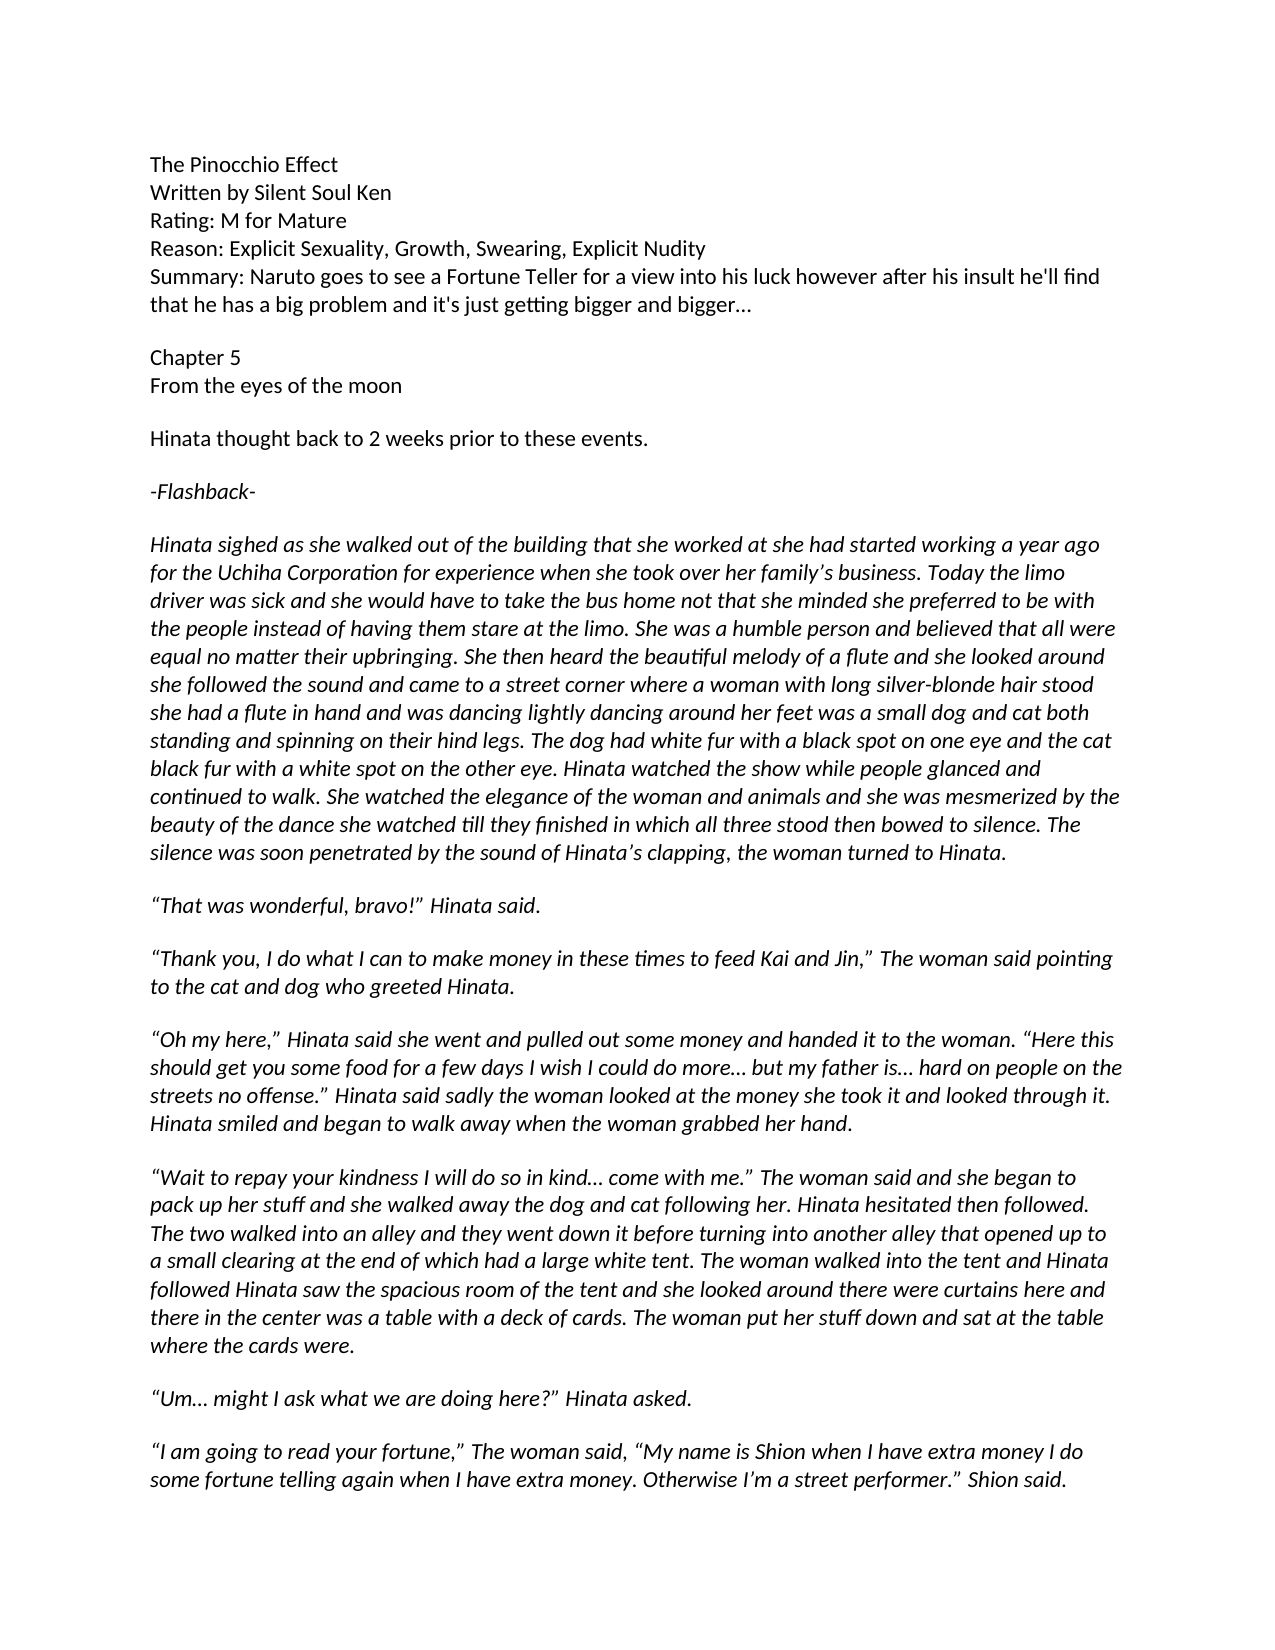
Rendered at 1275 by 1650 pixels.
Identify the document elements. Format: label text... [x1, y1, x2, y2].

text “That was wonderful, bravo!” Hinata said. [150, 891, 1125, 919]
text “I am going to read your fortune,” The woman said, “My name is Shion when I have extra money I do some fortune telling again when I have extra money. Otherwise I’m a street performer.” Shion said. [150, 1437, 1125, 1493]
text Hinata thought back to 2 weeks prior to these events. [150, 424, 1125, 452]
text “Thank you, I do what I can to make money in these times to feed Kai and Jin,” The woman said pointing to the cat and dog who greeted Hinata. [150, 944, 1125, 1001]
text The Pinocchio Effect Written by Silent Soul Ken Rating: M for Mature Reason: Explicit Sexuality, Growth, Swearing, Explicit Nudity Summary: Naruto goes to see a Fortune Teller for a view into his luck however after his insult he'll find that he has a big problem and it's just getting bigger and bigger… [150, 150, 1125, 318]
text “Um… might I ask what we are doing here?” Hinata asked. [150, 1384, 1125, 1412]
text “Wait to repay your kindness I will do so in kind… come with me.” The woman said and she began to pack up her stuff and she walked away the dog and cat following her. Hinata hesitated then followed. The two walked into an alley and they went down it before turning into another alley that opened up to a small clearing at the end of which had a large white tent. The woman walked into the tent and Hinata followed Hinata saw the spacious room of the tent and she looked around there were curtains here and there in the center was a table with a deck of cards. The woman put her stuff down and sat at the table where the cards were. [150, 1163, 1125, 1359]
text -Flashback- [150, 477, 1125, 505]
text Chapter 5 From the eyes of the moon [150, 343, 1125, 399]
text Hinata sighed as she walked out of the building that she worked at she had started working a year ago for the Uchiha Corporation for experience when she took over her family’s business. Today the limo driver was sick and she would have to take the bus home not that she minded she preferred to be with the people instead of having them stare at the limo. She was a humble person and believed that all were equal no matter their upbringing. She then heard the beautiful melody of a flute and she looked around she followed the sound and came to a street corner where a woman with long silver-blonde hair stood she had a flute in hand and was dancing lightly dancing around her feet was a small dog and cat both standing and spinning on their hind legs. The dog had white fur with a black spot on one eye and the cat black fur with a white spot on the other eye. Hinata watched the show while people glanced and continued to walk. She watched the elegance of the woman and animals and she was mesmerized by the beauty of the dance she watched till they finished in which all three stood then bowed to silence. The silence was soon penetrated by the sound of Hinata’s clapping, the woman turned to Hinata. [150, 530, 1125, 866]
text “Oh my here,” Hinata said she went and pulled out some money and handed it to the woman. “Here this should get you some food for a few days I wish I could do more… but my father is… hard on people on the streets no offense.” Hinata said sadly the woman looked at the money she took it and looked through it. Hinata smiled and began to walk away when the woman grabbed her hand. [150, 1026, 1125, 1138]
